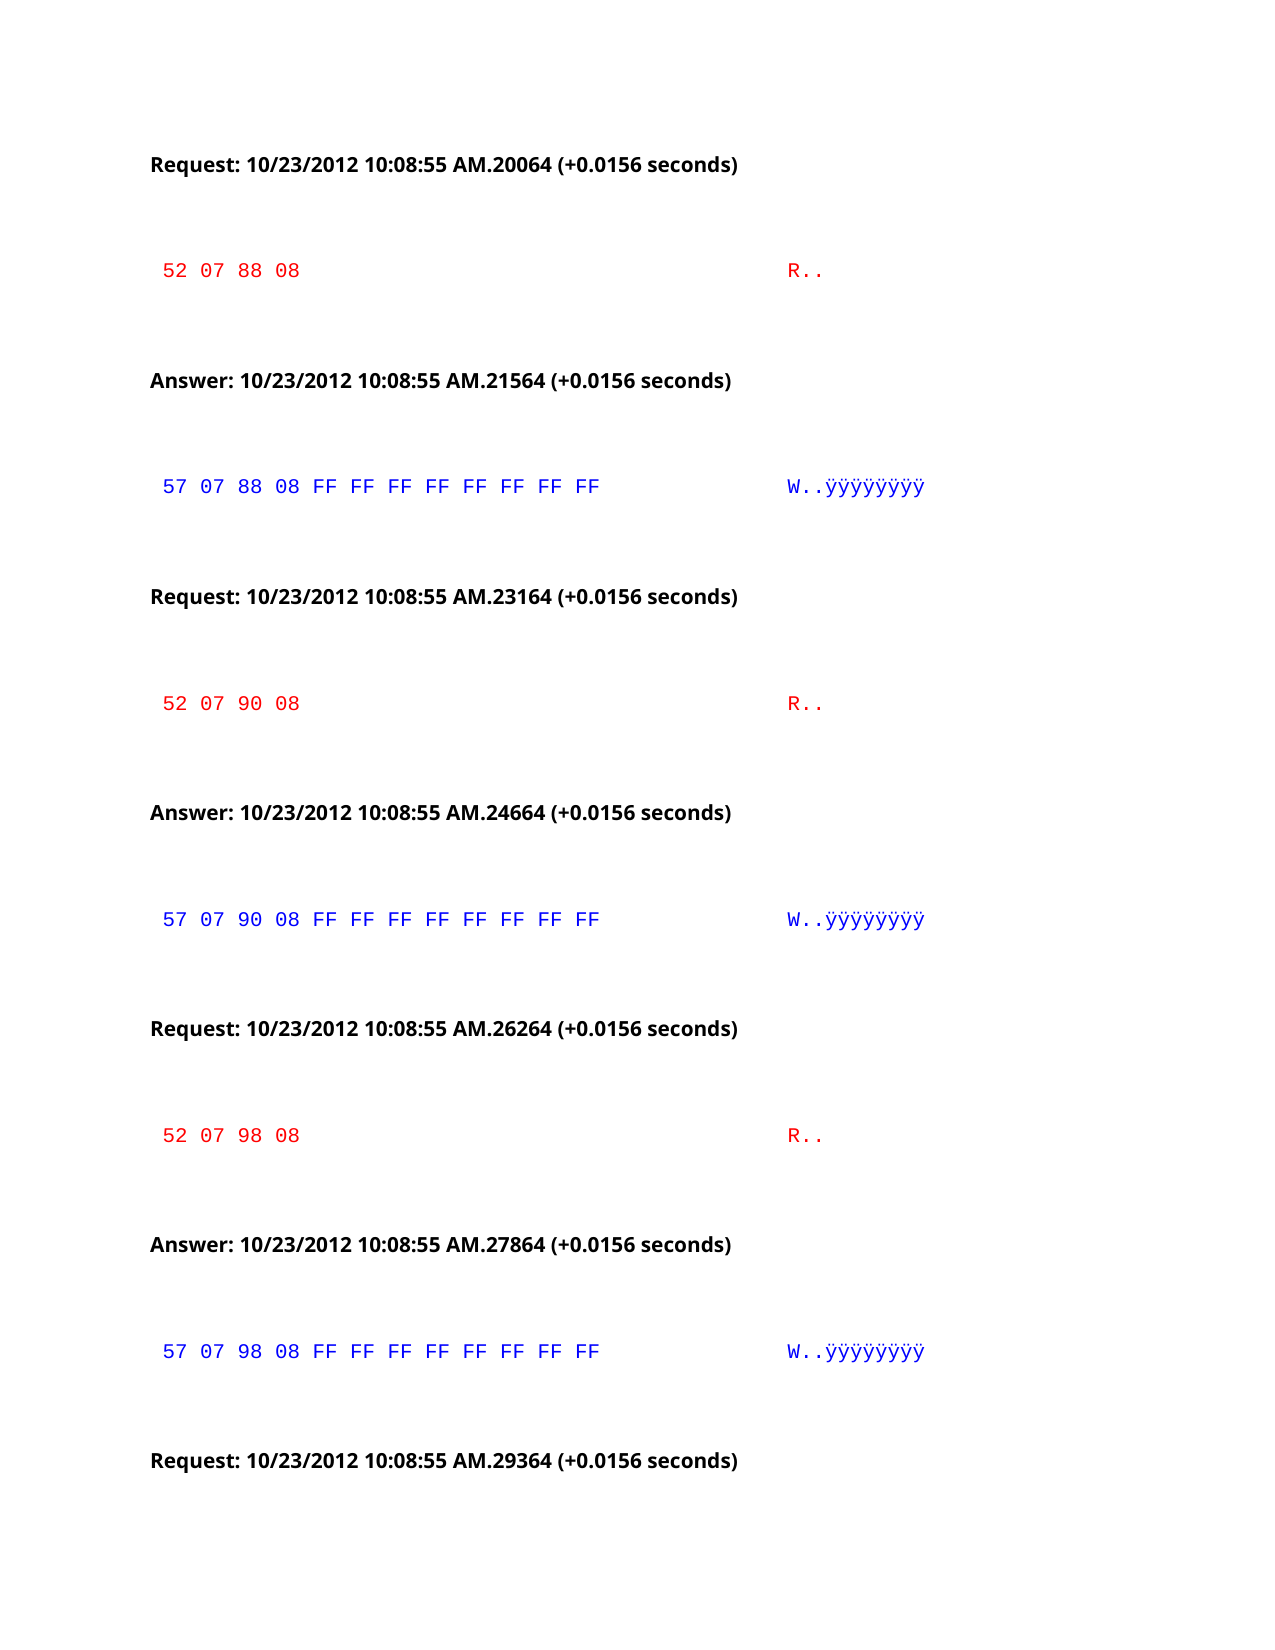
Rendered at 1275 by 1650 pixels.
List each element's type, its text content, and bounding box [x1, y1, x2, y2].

text Answer: 10/23/2012 10:08:55 AM.24664 (+0.0156 seconds) [150, 798, 1125, 827]
text 52 07 98 08 R.. [150, 1124, 1125, 1148]
text 52 07 90 08 R.. [150, 692, 1125, 716]
text 52 07 88 08 R.. [150, 260, 1125, 284]
text Request: 10/23/2012 10:08:55 AM.26264 (+0.0156 seconds) [150, 1014, 1125, 1043]
text Answer: 10/23/2012 10:08:55 AM.27864 (+0.0156 seconds) [150, 1230, 1125, 1259]
text Answer: 10/23/2012 10:08:55 AM.21564 (+0.0156 seconds) [150, 366, 1125, 394]
text Request: 10/23/2012 10:08:55 AM.20064 (+0.0156 seconds) [150, 150, 1125, 178]
text 57 07 90 08 FF FF FF FF FF FF FF FF W..ÿÿÿÿÿÿÿÿ [150, 908, 1125, 932]
text Request: 10/23/2012 10:08:55 AM.23164 (+0.0156 seconds) [150, 582, 1125, 611]
text 57 07 88 08 FF FF FF FF FF FF FF FF W..ÿÿÿÿÿÿÿÿ [150, 476, 1125, 500]
text 57 07 98 08 FF FF FF FF FF FF FF FF W..ÿÿÿÿÿÿÿÿ [150, 1341, 1125, 1364]
text Request: 10/23/2012 10:08:55 AM.29364 (+0.0156 seconds) [150, 1446, 1125, 1475]
